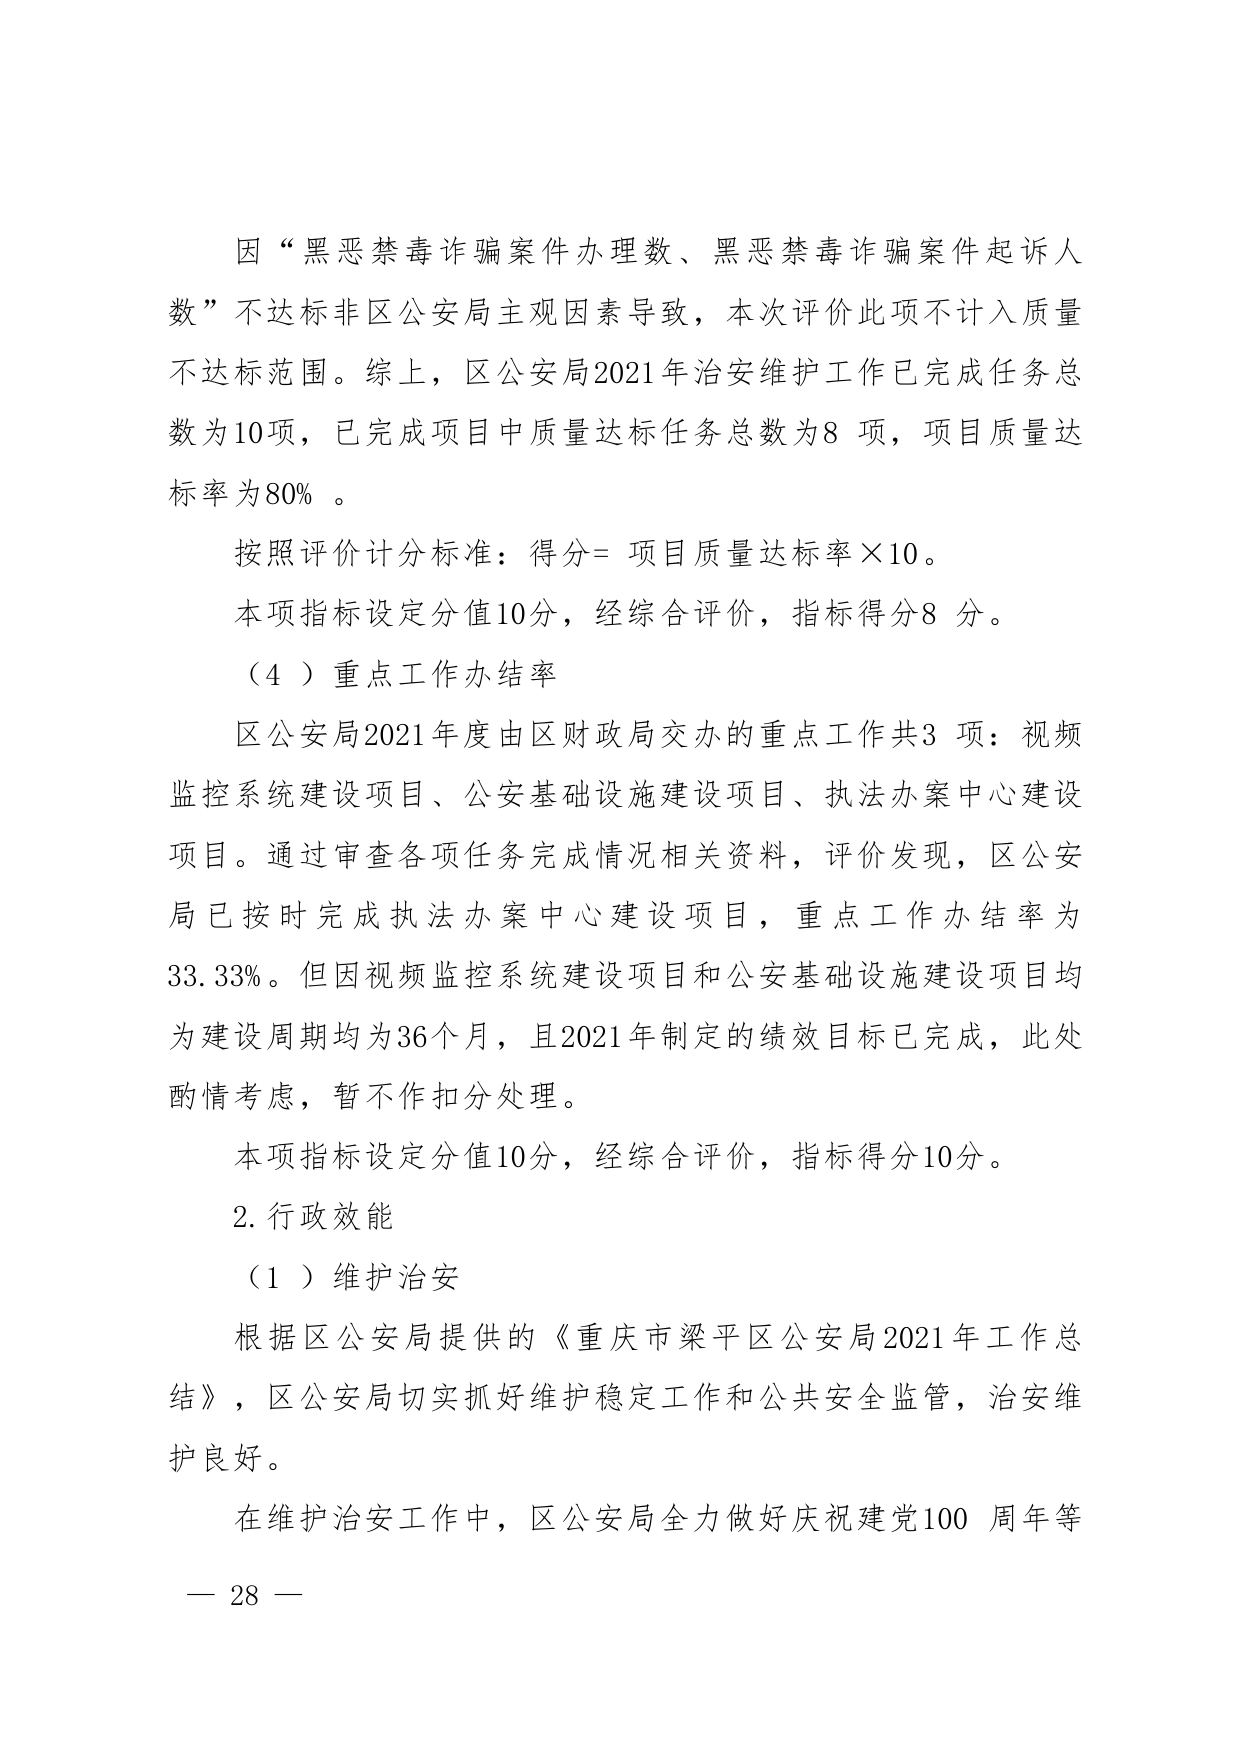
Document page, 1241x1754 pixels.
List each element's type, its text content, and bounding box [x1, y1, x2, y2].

text 区公安局2021年度由区财政局交办的重点工作共3项：视频监控系统建设项目、公安基础设施建设项目、执法办案中心建设项目。通过审查各项任务完成情况相关资料，评价发现，区公安局已按时完成执法办案中心建设项目，重点工作办结率为33.33%。但因视频监控系统建设项目和公安基础设施建设项目均为建设周期均为36个月，且2021年制定的绩效目标已完成，此处酌情考虑，暂不作扣分处理。 [167, 702, 1085, 1124]
text 本项指标设定分值10分，经综合评价，指标得分8分。 [167, 581, 1085, 642]
text 本项指标设定分值10分，经综合评价，指标得分10分。 [167, 1124, 1085, 1184]
text （1）维护治安 [167, 1245, 1085, 1305]
text 2.行政效能 [167, 1184, 1085, 1245]
text 按照评价计分标准：得分=项目质量达标率×10。 [167, 521, 1085, 581]
text 因“黑恶禁毒诈骗案件办理数、黑恶禁毒诈骗案件起诉人数”不达标非区公安局主观因素导致，本次评价此项不计入质量不达标范围。综上，区公安局2021年治安维护工作已完成任务总数为10项，已完成项目中质量达标任务总数为8项，项目质量达标率为80%。 [167, 219, 1085, 521]
text 根据区公安局提供的《重庆市梁平区公安局2021年工作总结》，区公安局切实抓好维护稳定工作和公共安全监管，治安维护良好。 [167, 1305, 1085, 1486]
text （4）重点工作办结率 [167, 642, 1085, 702]
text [167, 1486, 1085, 1546]
